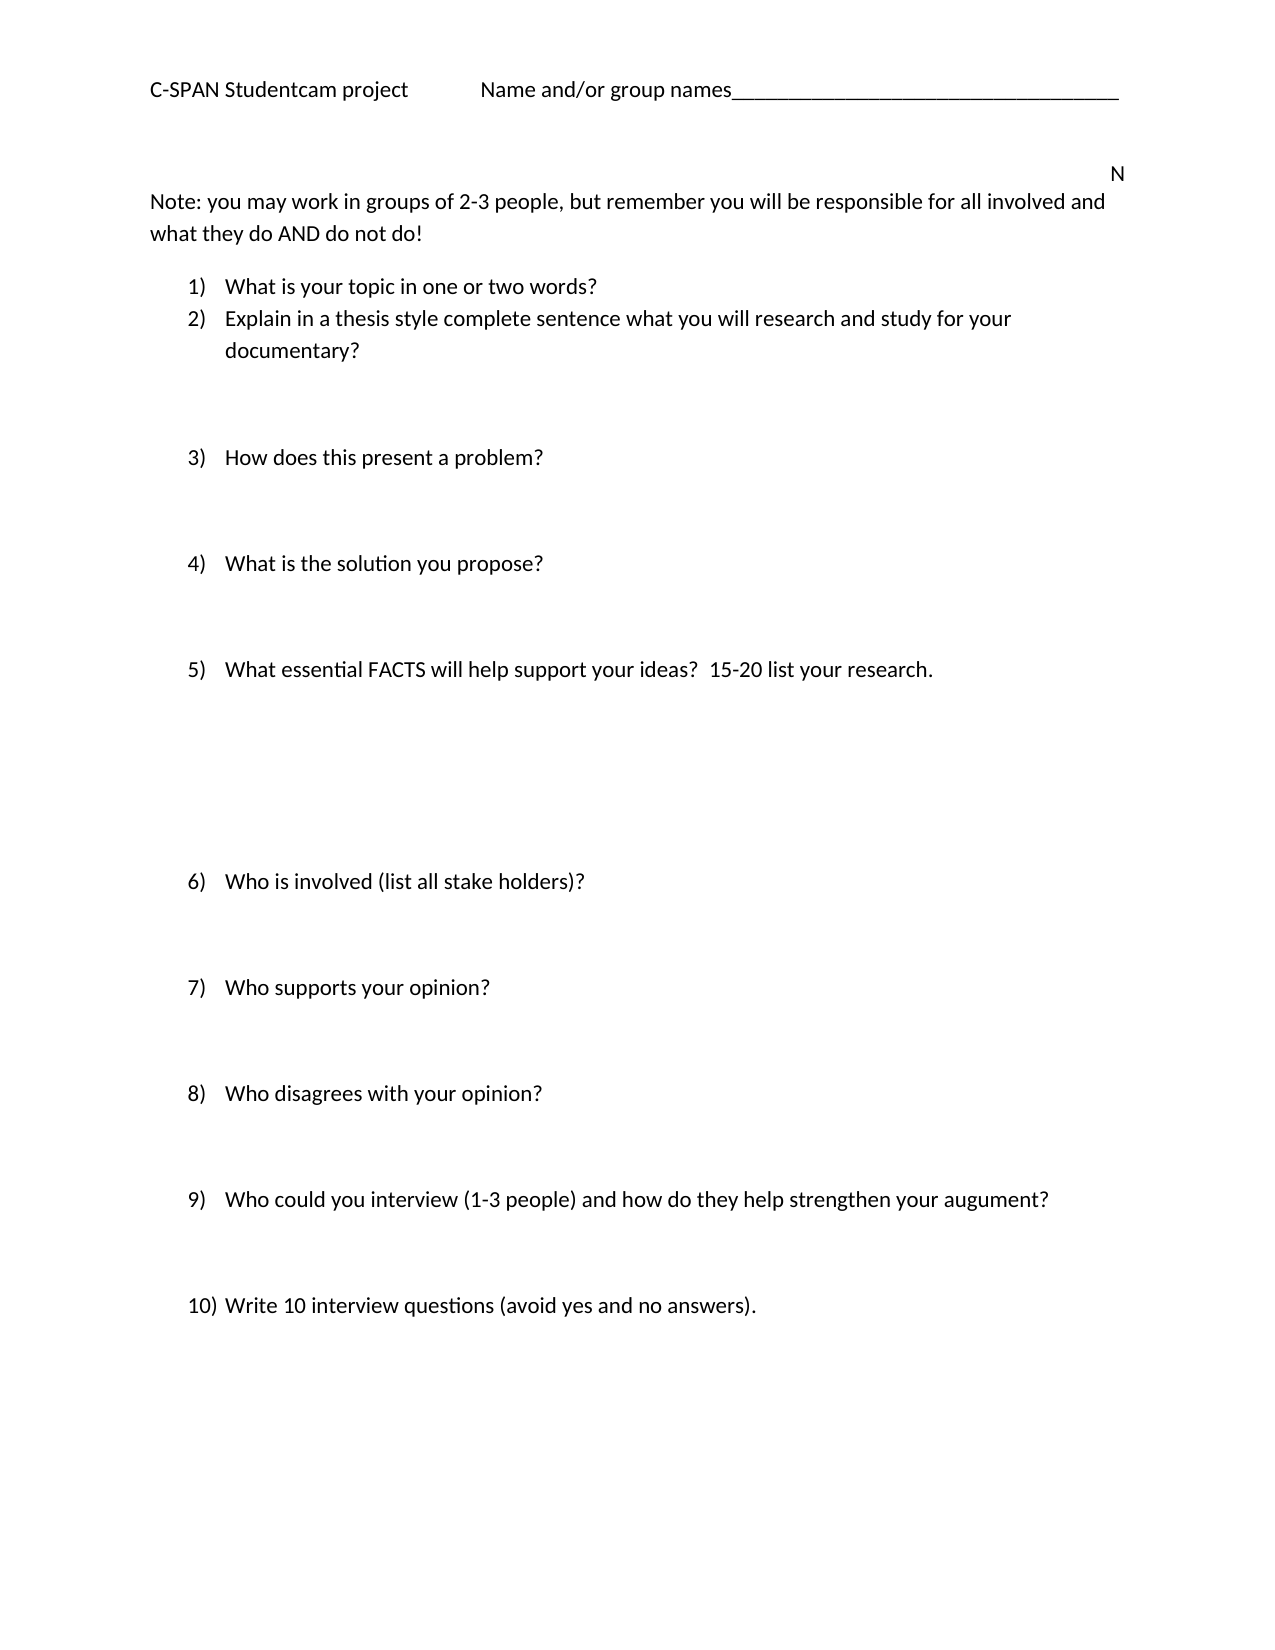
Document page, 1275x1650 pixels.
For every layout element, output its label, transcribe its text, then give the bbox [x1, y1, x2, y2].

list How does this present a problem? [187, 443, 1125, 471]
list Who is involved (list all stake holders)? [187, 867, 1125, 895]
list Who supports your opinion? [187, 973, 1125, 1001]
list Explain in a thesis style complete sentence what you will research and study for your documentary? [187, 304, 1125, 365]
list What is the solution you propose? [187, 549, 1125, 577]
list Write 10 interview questions (avoid yes and no answers). [187, 1291, 1125, 1319]
text Note: you may work in groups of 2-3 people, but remember you will be responsible for all involved and what they do AND do not do! [150, 187, 1125, 247]
list What is your topic in one or two words? [187, 272, 1125, 300]
list Who disagrees with your opinion? [187, 1079, 1125, 1107]
list What essential FACTS will help support your ideas? 15-20 list your research. [187, 655, 1125, 683]
list Who could you interview (1-3 people) and how do they help strengthen your augument? [187, 1185, 1125, 1213]
